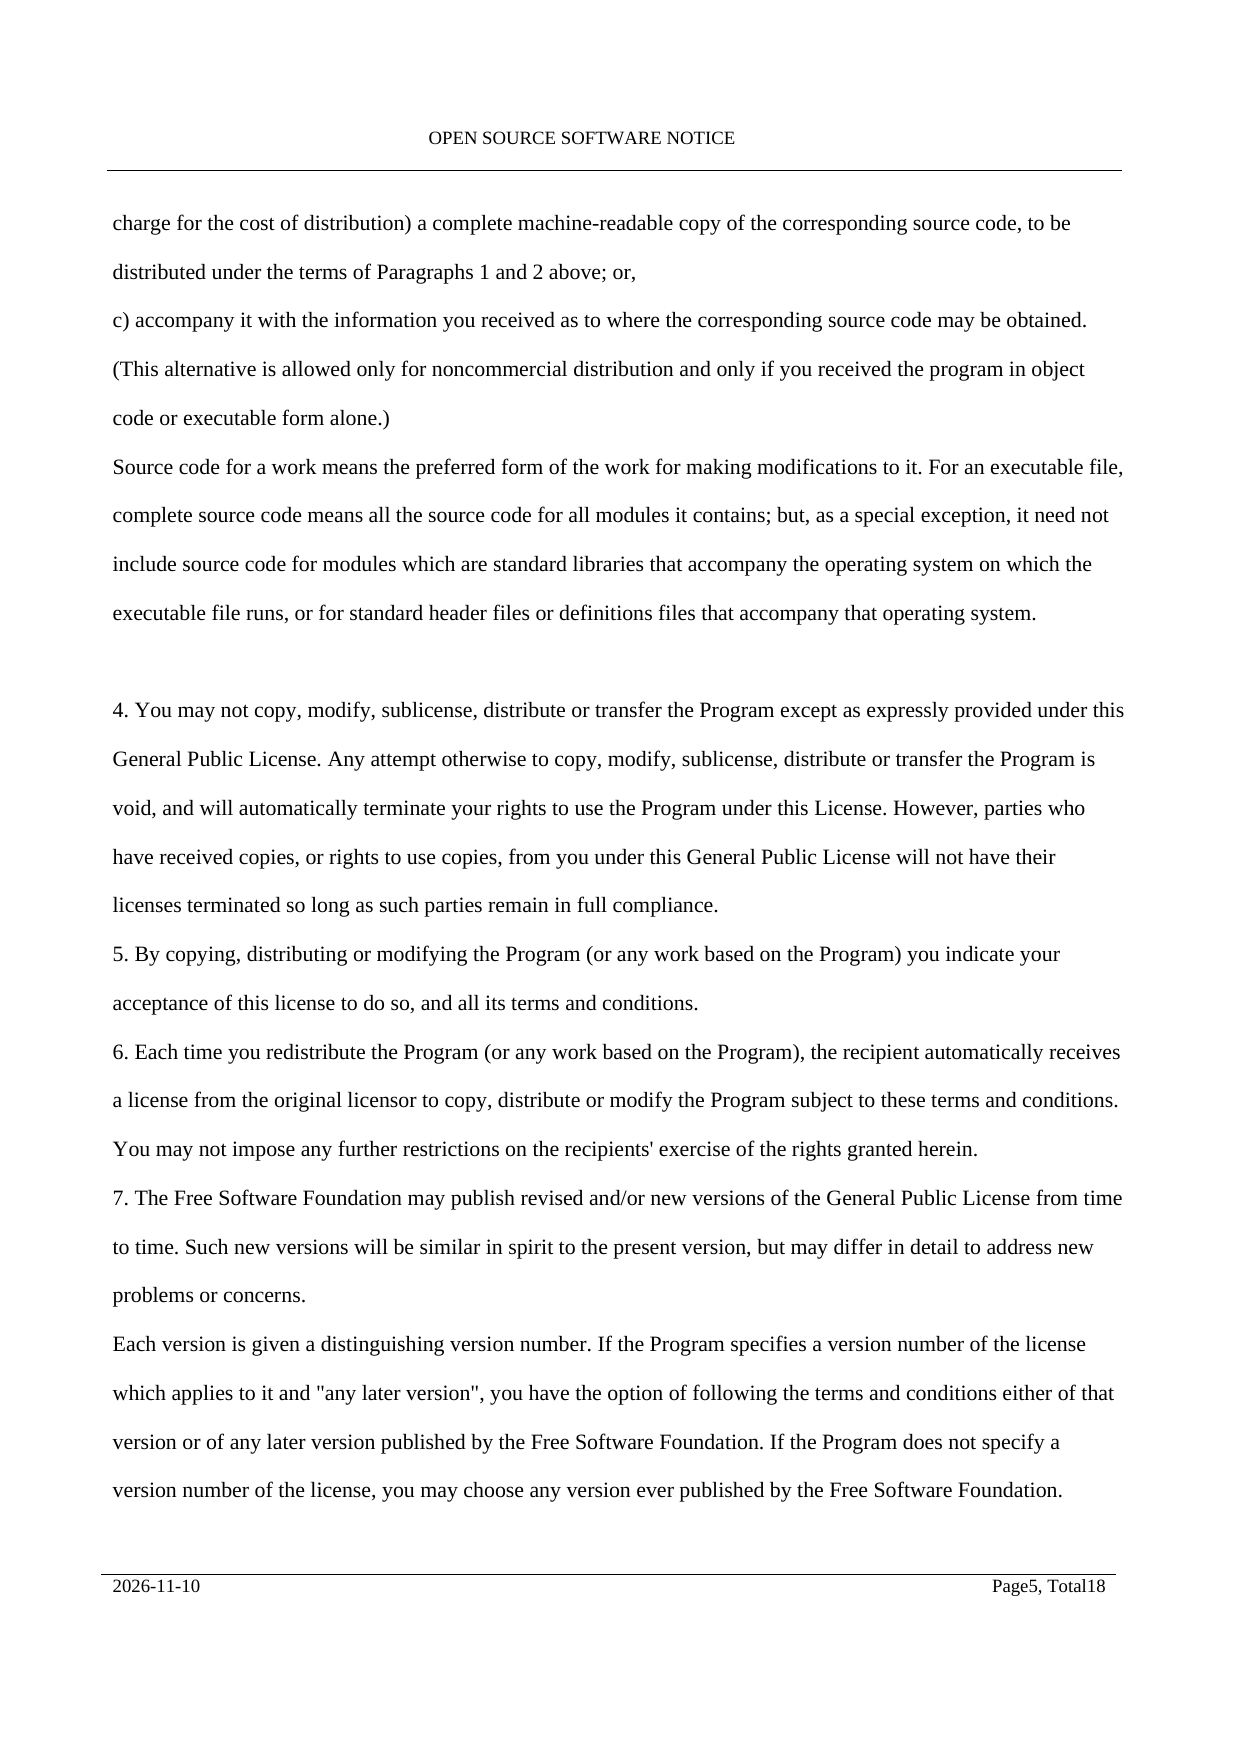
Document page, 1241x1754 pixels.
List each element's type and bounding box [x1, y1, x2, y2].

text [112, 206, 1128, 1506]
